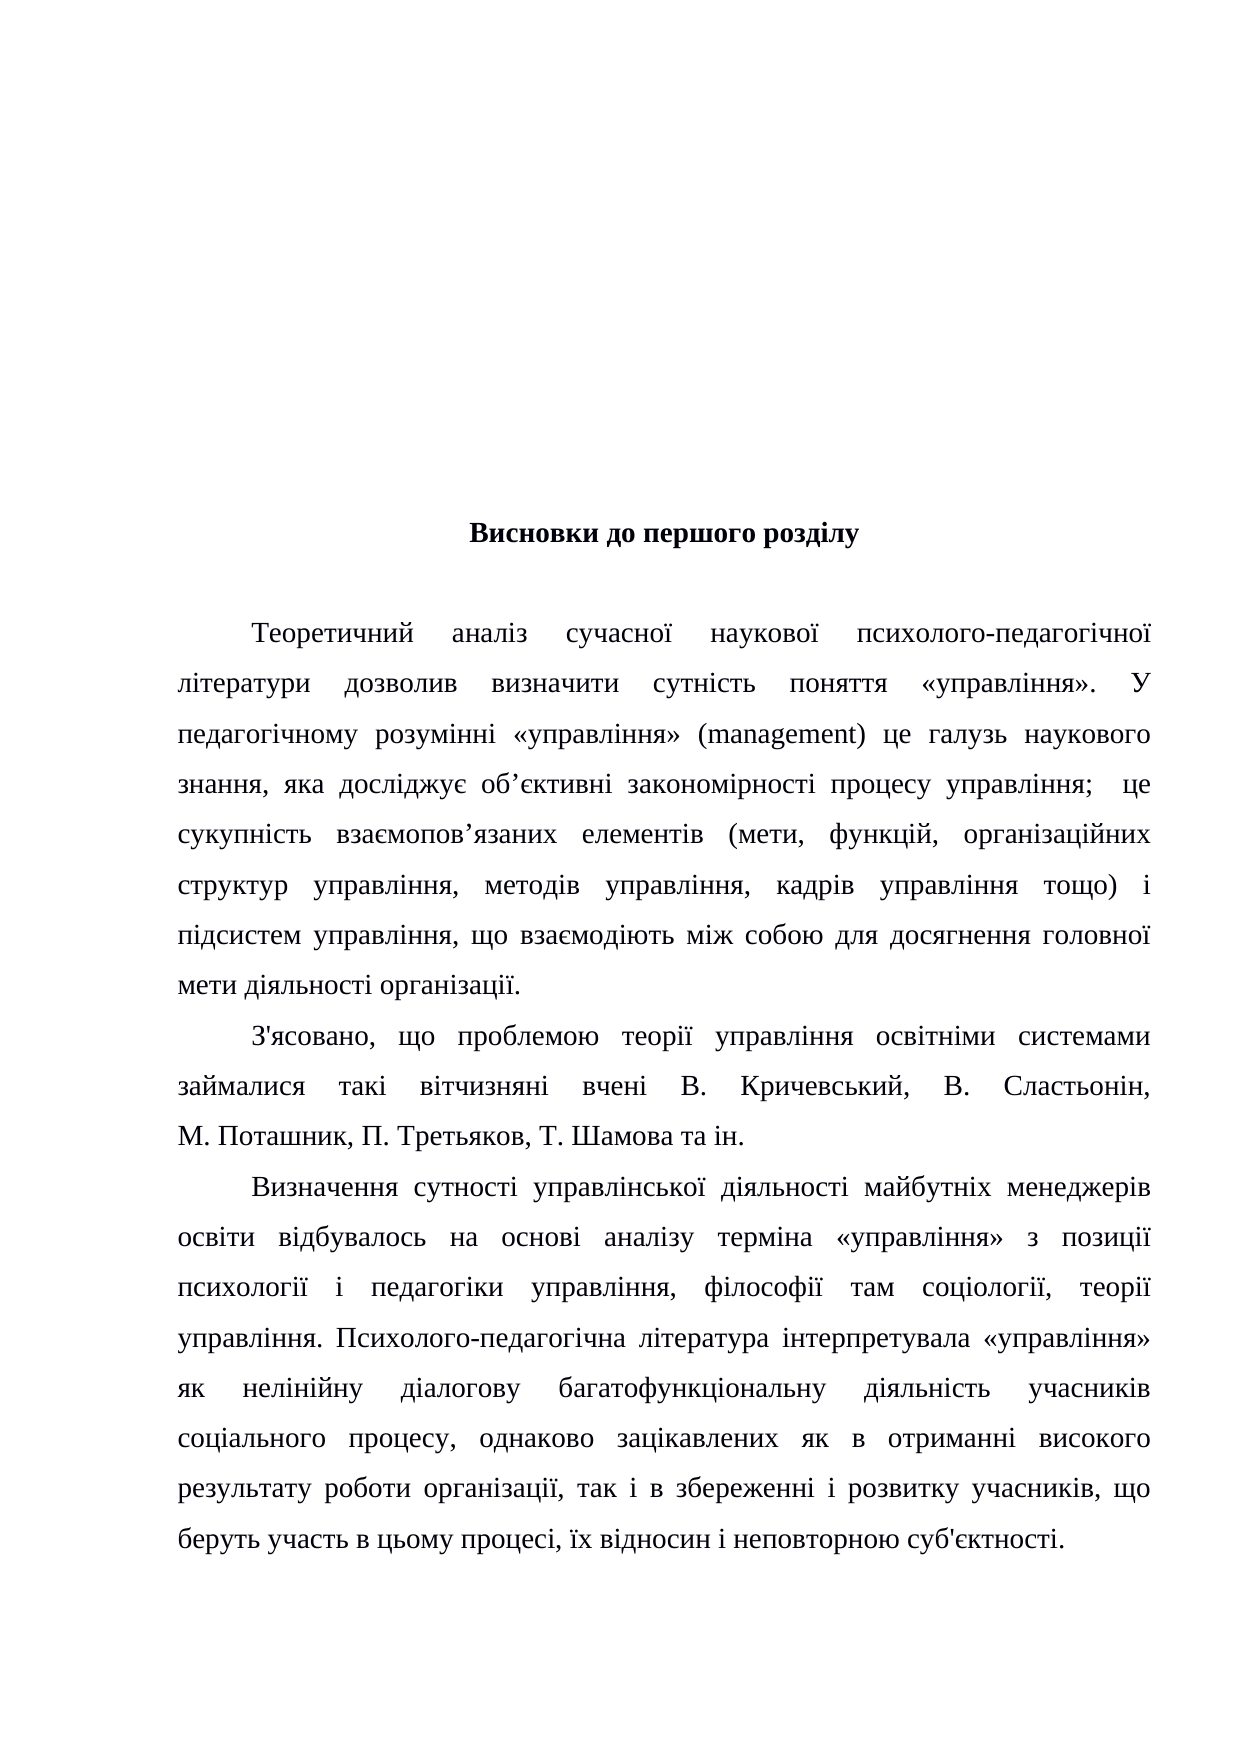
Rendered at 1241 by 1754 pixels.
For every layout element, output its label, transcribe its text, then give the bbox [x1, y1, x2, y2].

text Визначення сутності управлінської діяльності майбутніх менеджерів освіти відбувалось на основі аналізу терміна «управління» з позиції психології і педагогіки управління, філософії там соціології, теорії управління. Психолого-педагогічна література інтерпретувала «управління» як нелінійну діалогову багатофункціональну діяльність учасників соціального процесу, однаково зацікавлених як в отриманні високого результату роботи організації, так і в збереженні і розвитку учасників, що беруть участь в цьому процесі, їх відносин і неповторною суб'єктності. [177, 1169, 1152, 1554]
text Висновки до першого розділу [177, 515, 1152, 548]
text З'ясовано, що проблемою теорії управління освітніми системами займалися такі вітчизняні вчені В. Кричевський, В. Сластьонін, М. Поташник, П. Третьяков, Т. Шамова та ін. [177, 1018, 1152, 1152]
text Теоретичний аналіз сучасної наукової психолого-педагогічної літератури дозволив визначити сутність поняття «управління». У педагогічному розумінні «управління» (management) це галузь наукового знання, яка досліджує об’єктивні закономірності процесу управління; це сукупність взаємопов’язаних елементів (мети, функцій, організаційних структур управління, методів управління, кадрів управління тощо) і підсистем управління, що взаємодіють між собою для досягнення головної мети діяльності організації. [177, 615, 1152, 1001]
